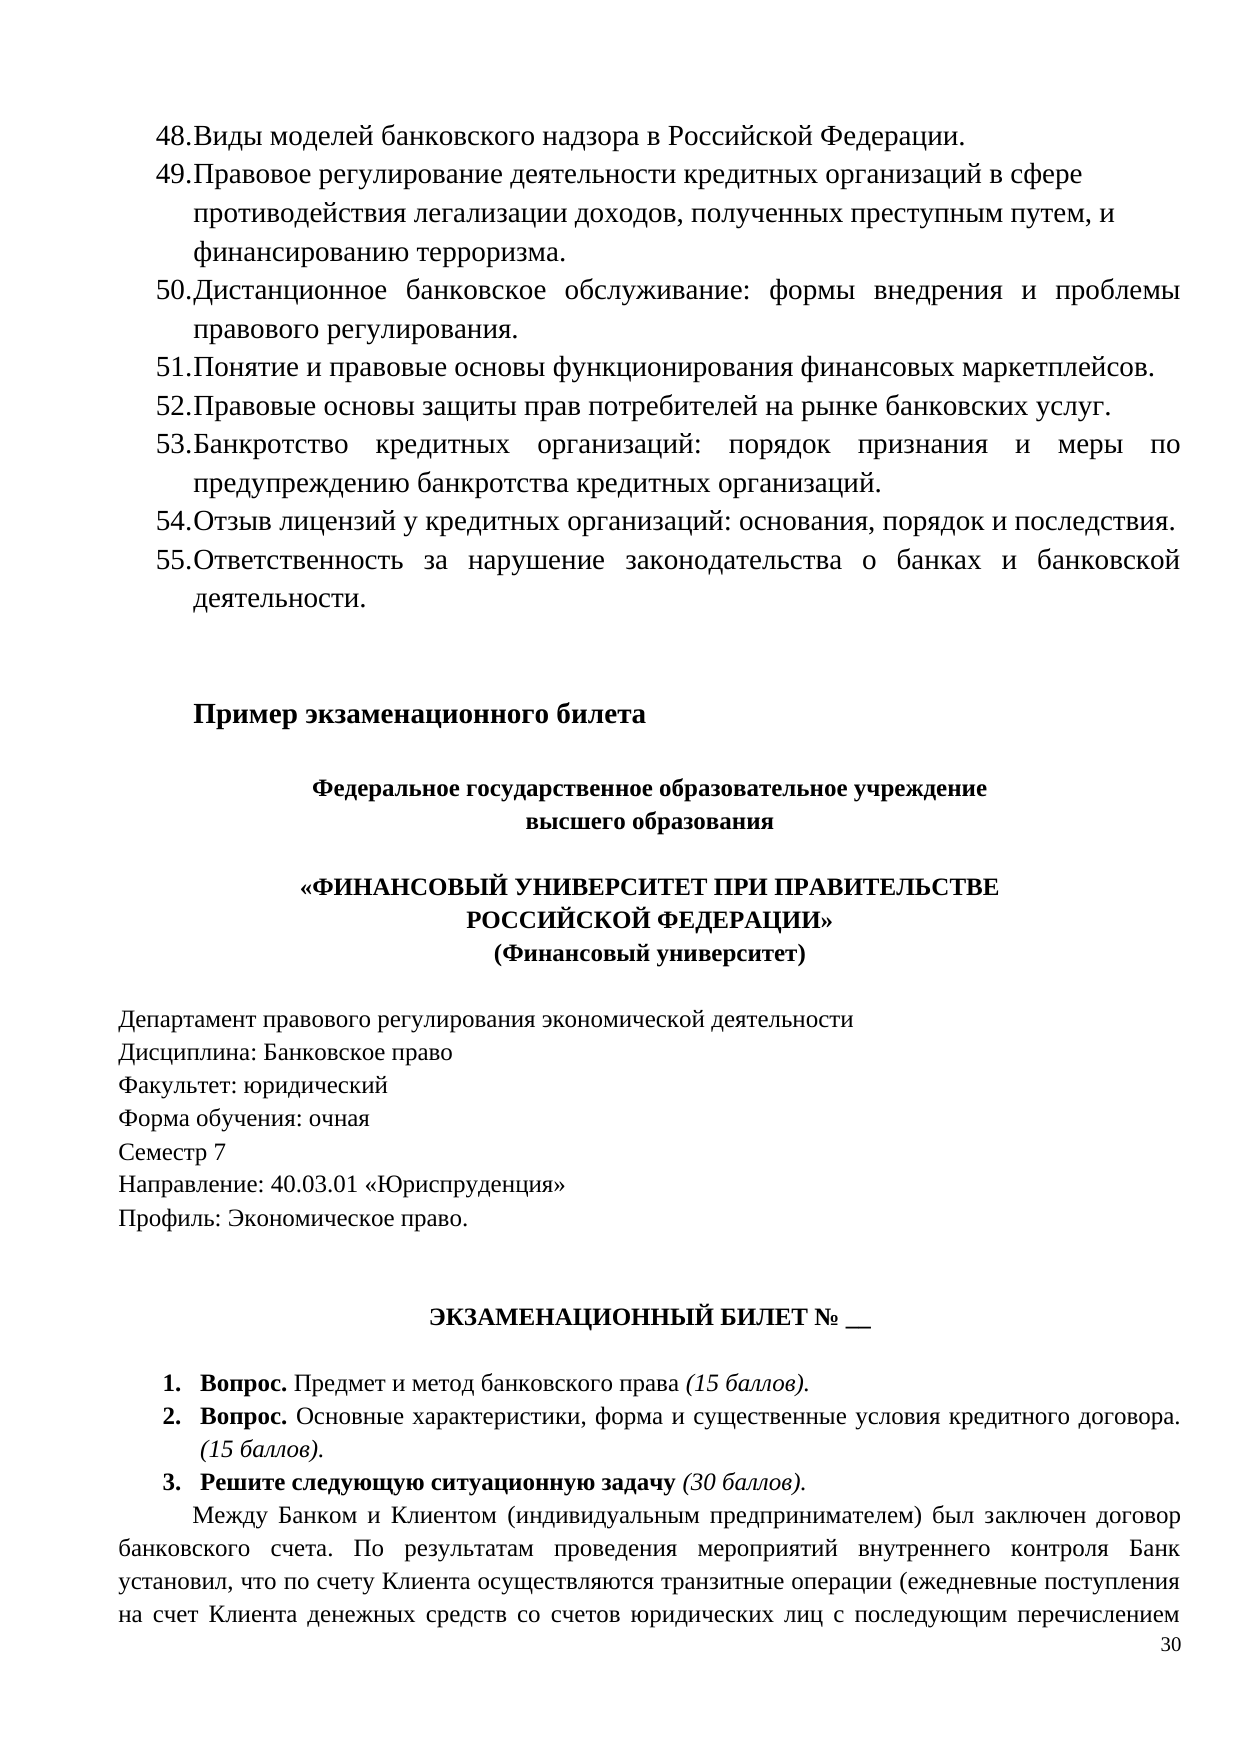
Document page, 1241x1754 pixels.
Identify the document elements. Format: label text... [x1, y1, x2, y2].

list Вопрос. Основные характеристики, форма и существенные условия кредитного договора. (15 баллов). [162, 1401, 1181, 1462]
text Дисциплина: Банковское право [118, 1037, 1181, 1066]
list Понятие и правовые основы функционирования финансовых маркетплейсов. [156, 349, 1181, 383]
list Пример экзаменационного билета [118, 696, 1181, 730]
text ЭКЗАМЕНАЦИОННЫЙ БИЛЕТ № __ [118, 1302, 1181, 1330]
text «ФИНАНСОВЫЙ УНИВЕРСИТЕТ ПРИ ПРАВИТЕЛЬСТВЕ [118, 872, 1181, 901]
text Семестр 7 [118, 1137, 1181, 1165]
list Отзыв лицензий у кредитных организаций: основания, порядок и последствия. [156, 503, 1181, 537]
text РОССИЙСКОЙ ФЕДЕРАЦИИ» [118, 905, 1181, 934]
text (Финансовый университет) [118, 938, 1181, 967]
text Профиль: Экономическое право. [118, 1203, 1181, 1231]
text Федеральное государственное образовательное учреждение [118, 773, 1181, 802]
text Форма обучения: очная [118, 1103, 1181, 1132]
list Ответственность за нарушение законодательства о банках и банковской деятельности. [156, 542, 1181, 614]
text Факультет: юридический [118, 1071, 1181, 1099]
list Виды моделей банковского надзора в Российской Федерации. [156, 118, 1181, 152]
list Решите следующую ситуационную задачу (30 баллов). [162, 1467, 1181, 1496]
list Дистанционное банковское обслуживание: формы внедрения и проблемы правового регулирования. [156, 272, 1181, 344]
list Правовые основы защиты прав потребителей на рынке банковских услуг. [156, 388, 1181, 421]
list Правовое регулирование деятельности кредитных организаций в сфере противодействия легализации доходов, полученных преступным путем, и финансированию терроризма. [156, 157, 1181, 267]
list Банкротство кредитных организаций: порядок признания и меры по предупреждению банкротства кредитных организаций. [156, 426, 1181, 498]
text Департамент правового регулирования экономической деятельности [118, 1004, 1181, 1033]
list Вопрос. Предмет и метод банковского права (15 баллов). [162, 1368, 1181, 1396]
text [118, 1500, 1181, 1628]
text Направление: 40.03.01 «Юриспруденция» [118, 1169, 1181, 1198]
text высшего образования [118, 806, 1181, 835]
